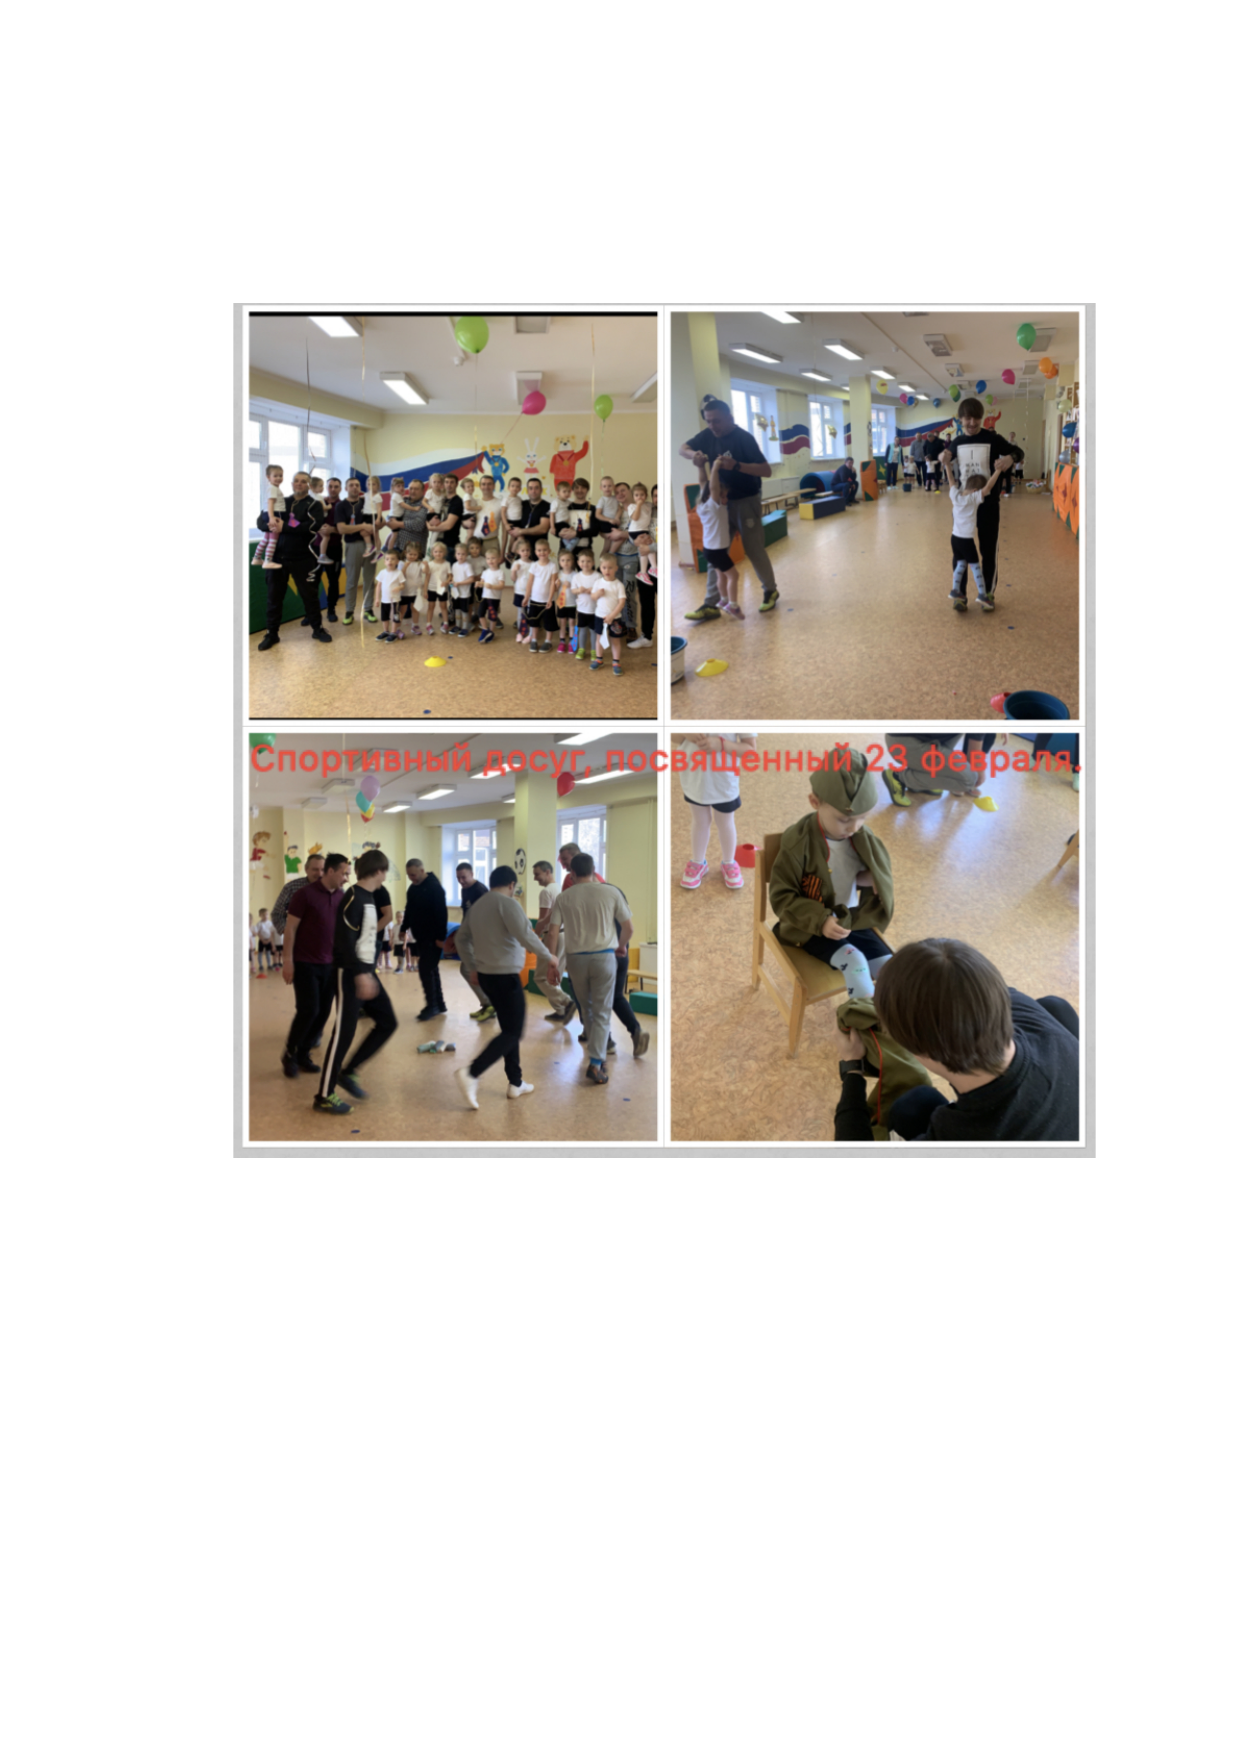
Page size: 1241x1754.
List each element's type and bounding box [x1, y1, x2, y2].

picture [233, 303, 1096, 1158]
